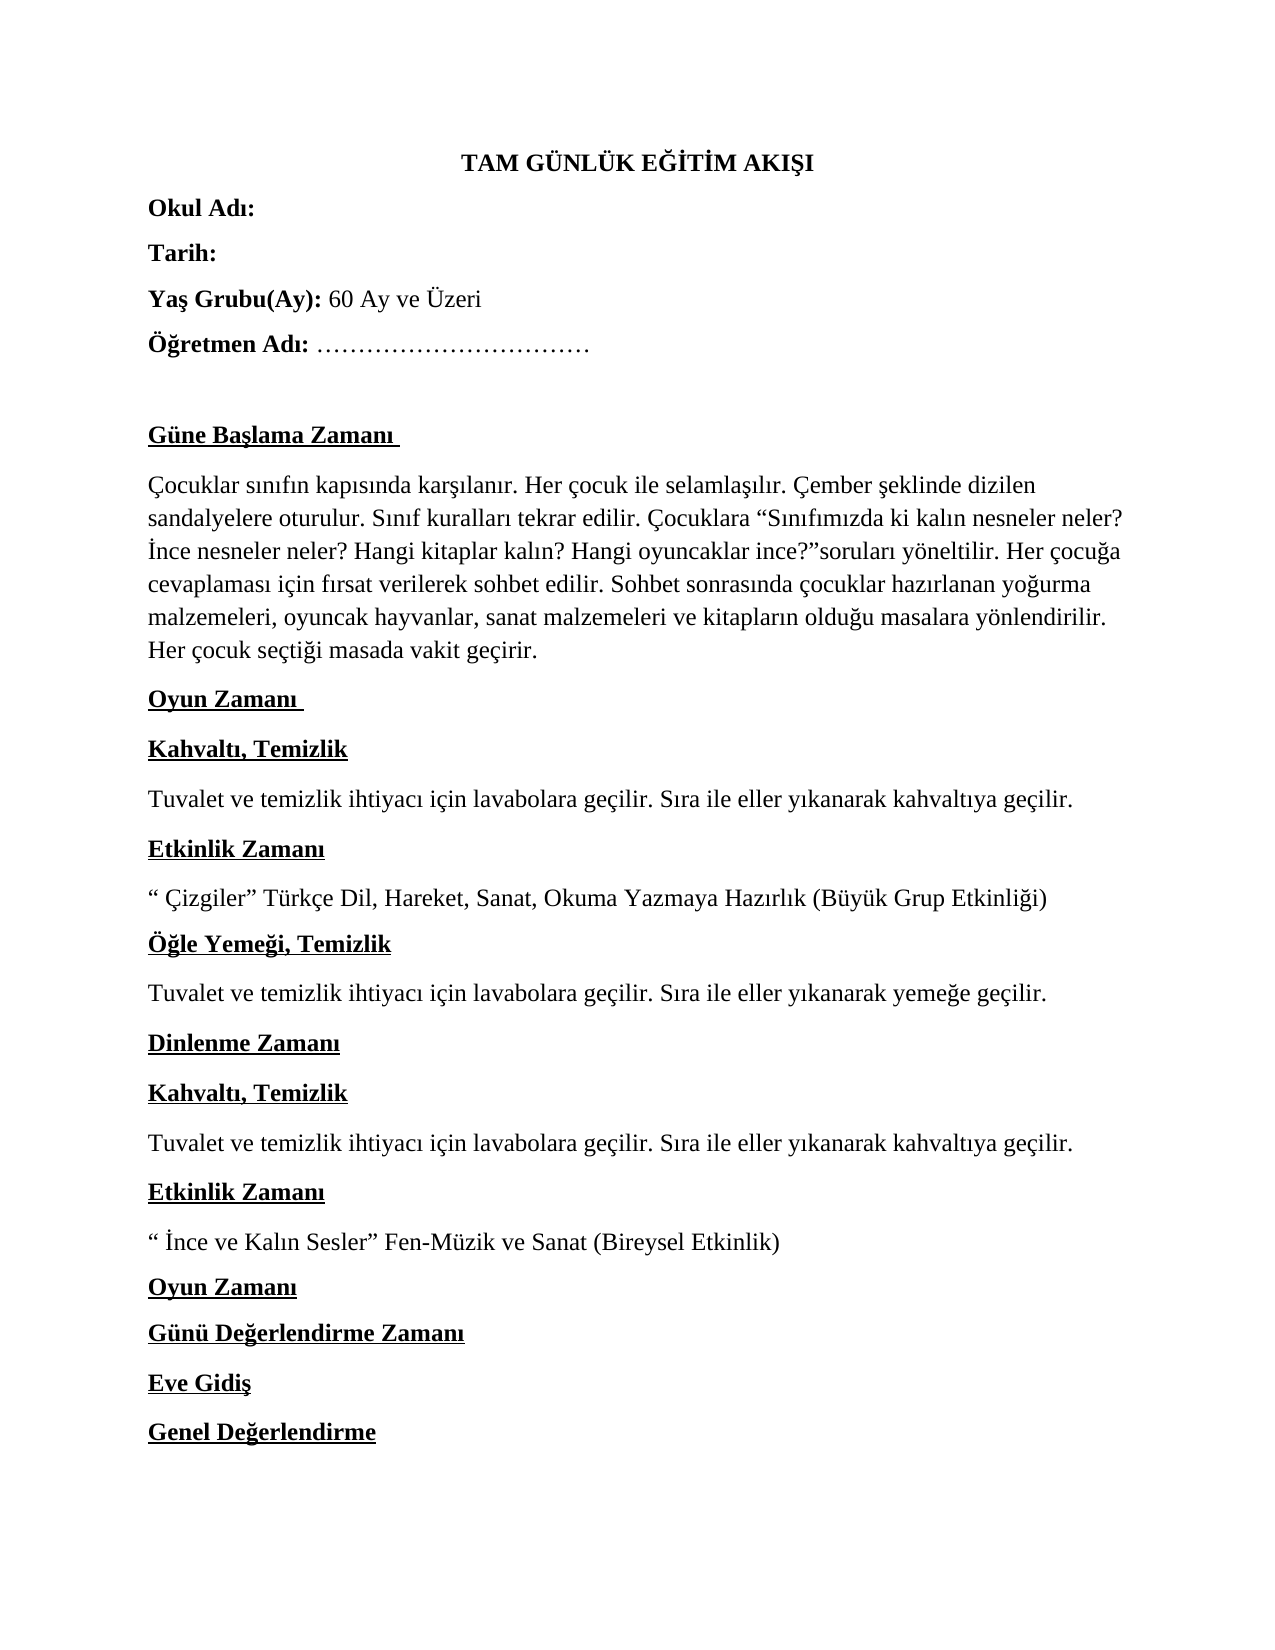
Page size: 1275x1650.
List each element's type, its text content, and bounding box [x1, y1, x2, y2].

text Kahvaltı, Temizlik [148, 734, 1127, 763]
text Oyun Zamanı [148, 684, 1127, 713]
text Öğle Yemeği, Temizlik [148, 929, 1127, 958]
text Tuvalet ve temizlik ihtiyacı için lavabolara geçilir. Sıra ile eller yıkanarak yemeğe geçilir. [148, 978, 1127, 1007]
text Kahvaltı, Temizlik [148, 1078, 1127, 1107]
text Çocuklar sınıfın kapısında karşılanır. Her çocuk ile selamlaşılır. Çember şeklinde dizilen sandalyelere oturulur. Sınıf kuralları tekrar edilir. Çocuklara “Sınıfımızda ki kalın nesneler neler? İnce nesneler neler? Hangi kitaplar kalın? Hangi oyuncaklar ince?”soruları yöneltilir. Her çocuğa cevaplaması için fırsat verilerek sohbet edilir. Sohbet sonrasında çocuklar hazırlanan yoğurma malzemeleri, oyuncak hayvanlar, sanat malzemeleri ve kitapların olduğu masalara yönlendirilir. Her çocuk seçtiği masada vakit geçirir. [148, 470, 1127, 664]
text Tuvalet ve temizlik ihtiyacı için lavabolara geçilir. Sıra ile eller yıkanarak kahvaltıya geçilir. [148, 1128, 1127, 1156]
text Dinlenme Zamanı [148, 1028, 1127, 1057]
text “ Çizgiler” Türkçe Dil, Hareket, Sanat, Okuma Yazmaya Hazırlık (Büyük Grup Etkinliği) [148, 883, 1127, 912]
text Okul Adı: [148, 193, 1127, 222]
text “ İnce ve Kalın Sesler” Fen-Müzik ve Sanat (Bireysel Etkinlik) [148, 1227, 1127, 1256]
text Tuvalet ve temizlik ihtiyacı için lavabolara geçilir. Sıra ile eller yıkanarak kahvaltıya geçilir. [148, 784, 1127, 813]
text Yaş Grubu(Ay): 60 Ay ve Üzeri [148, 284, 1127, 313]
text Güne Başlama Zamanı [148, 420, 1127, 449]
text TAM GÜNLÜK EĞİTİM AKIŞI [148, 148, 1127, 176]
text Günü Değerlendirme Zamanı [148, 1318, 1127, 1347]
text Etkinlik Zamanı [148, 834, 1127, 862]
text Oyun Zamanı [148, 1272, 1127, 1301]
text Genel Değerlendirme [148, 1417, 1127, 1446]
text Etkinlik Zamanı [148, 1177, 1127, 1206]
text Öğretmen Adı: …………………………… [148, 329, 1127, 358]
text Eve Gidiş [148, 1368, 1127, 1396]
text Tarih: [148, 238, 1127, 267]
